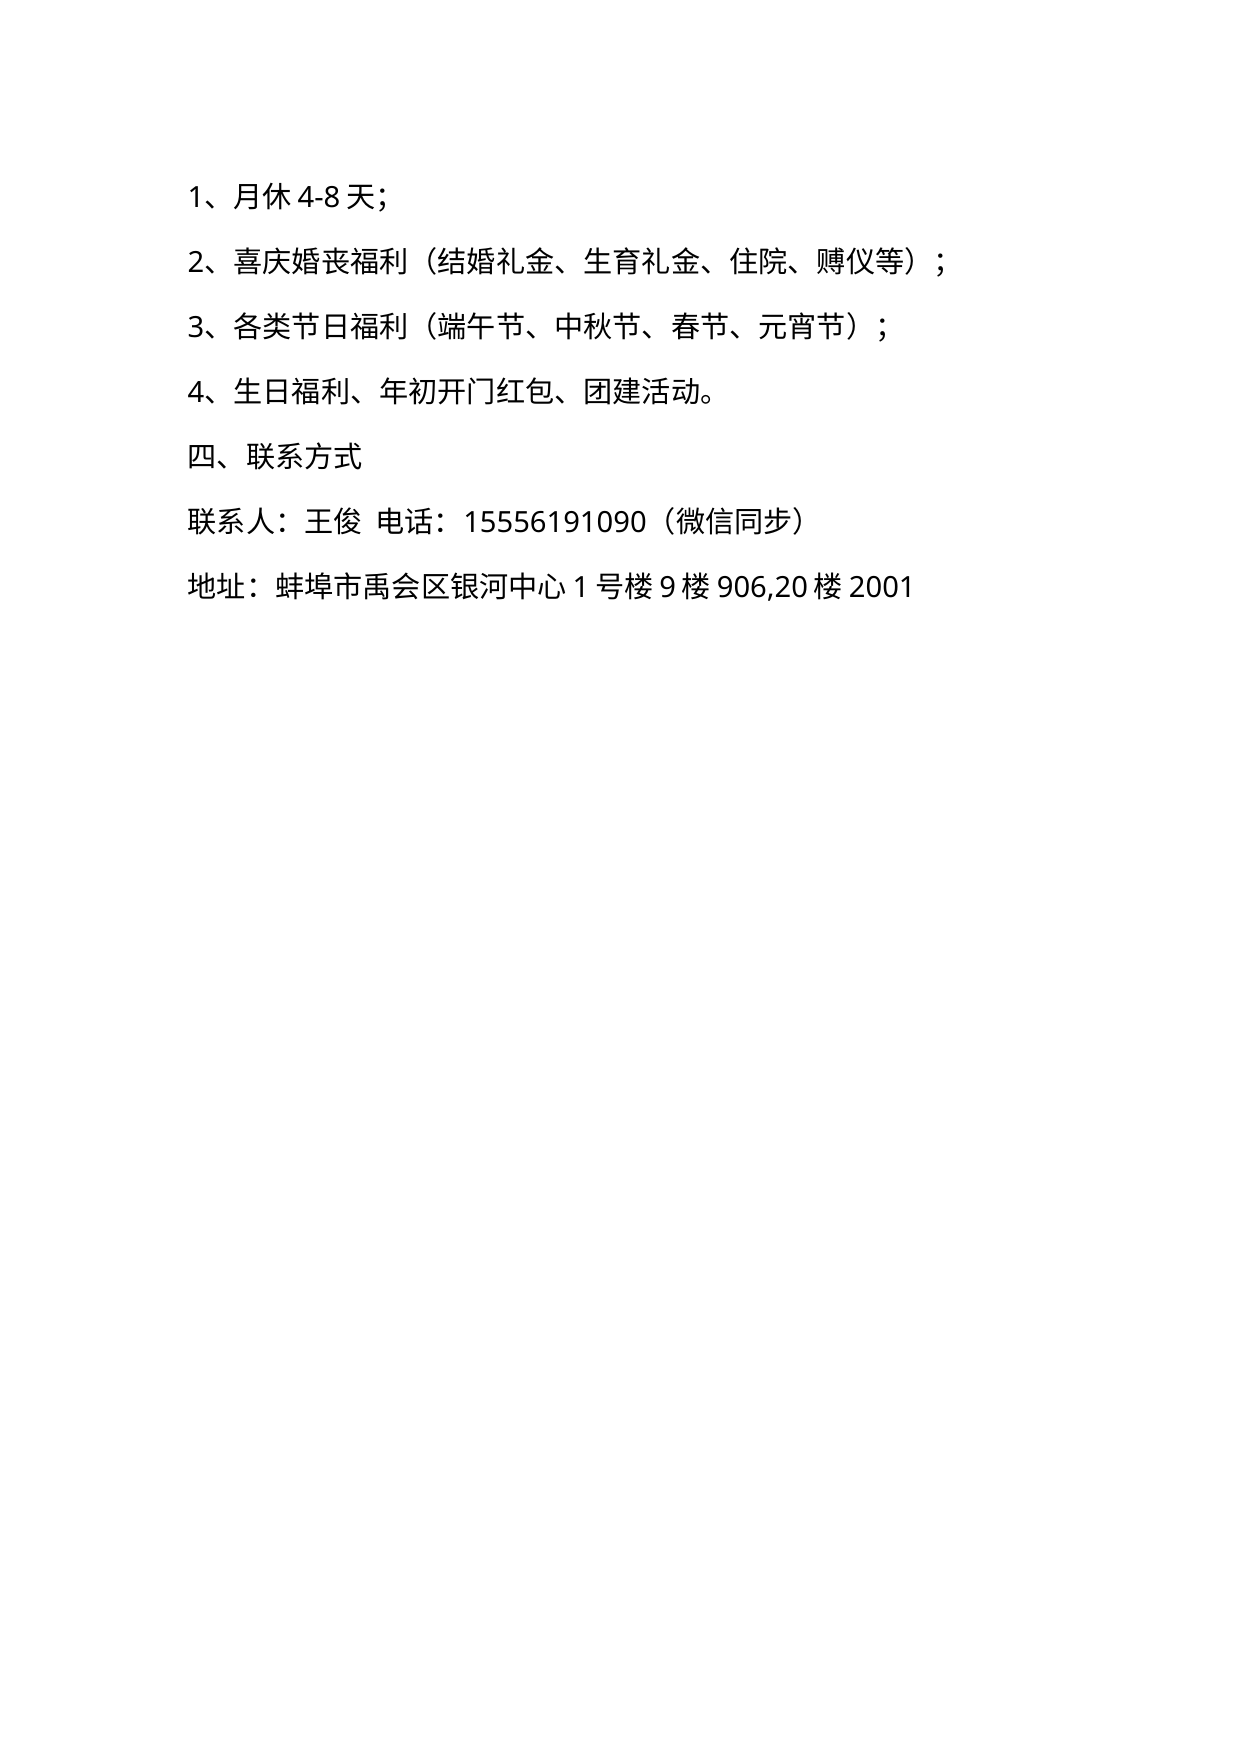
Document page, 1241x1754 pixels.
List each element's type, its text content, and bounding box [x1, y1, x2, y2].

text 地址：蚌埠市禹会区银河中心1号楼9楼906,20楼2001 [187, 552, 1053, 617]
text 2、喜庆婚丧福利（结婚礼金、生育礼金、住院、赙仪等）； [187, 227, 1053, 292]
text 1、月休4-8天； [187, 162, 1053, 227]
text 3、各类节日福利（端午节、中秋节、春节、元宵节）； [187, 292, 1053, 357]
text 联系人：王俊 电话：15556191090（微信同步） [187, 487, 1053, 552]
text 4、生日福利、年初开门红包、团建活动。 [187, 357, 1053, 422]
text 四、联系方式 [187, 422, 1053, 487]
